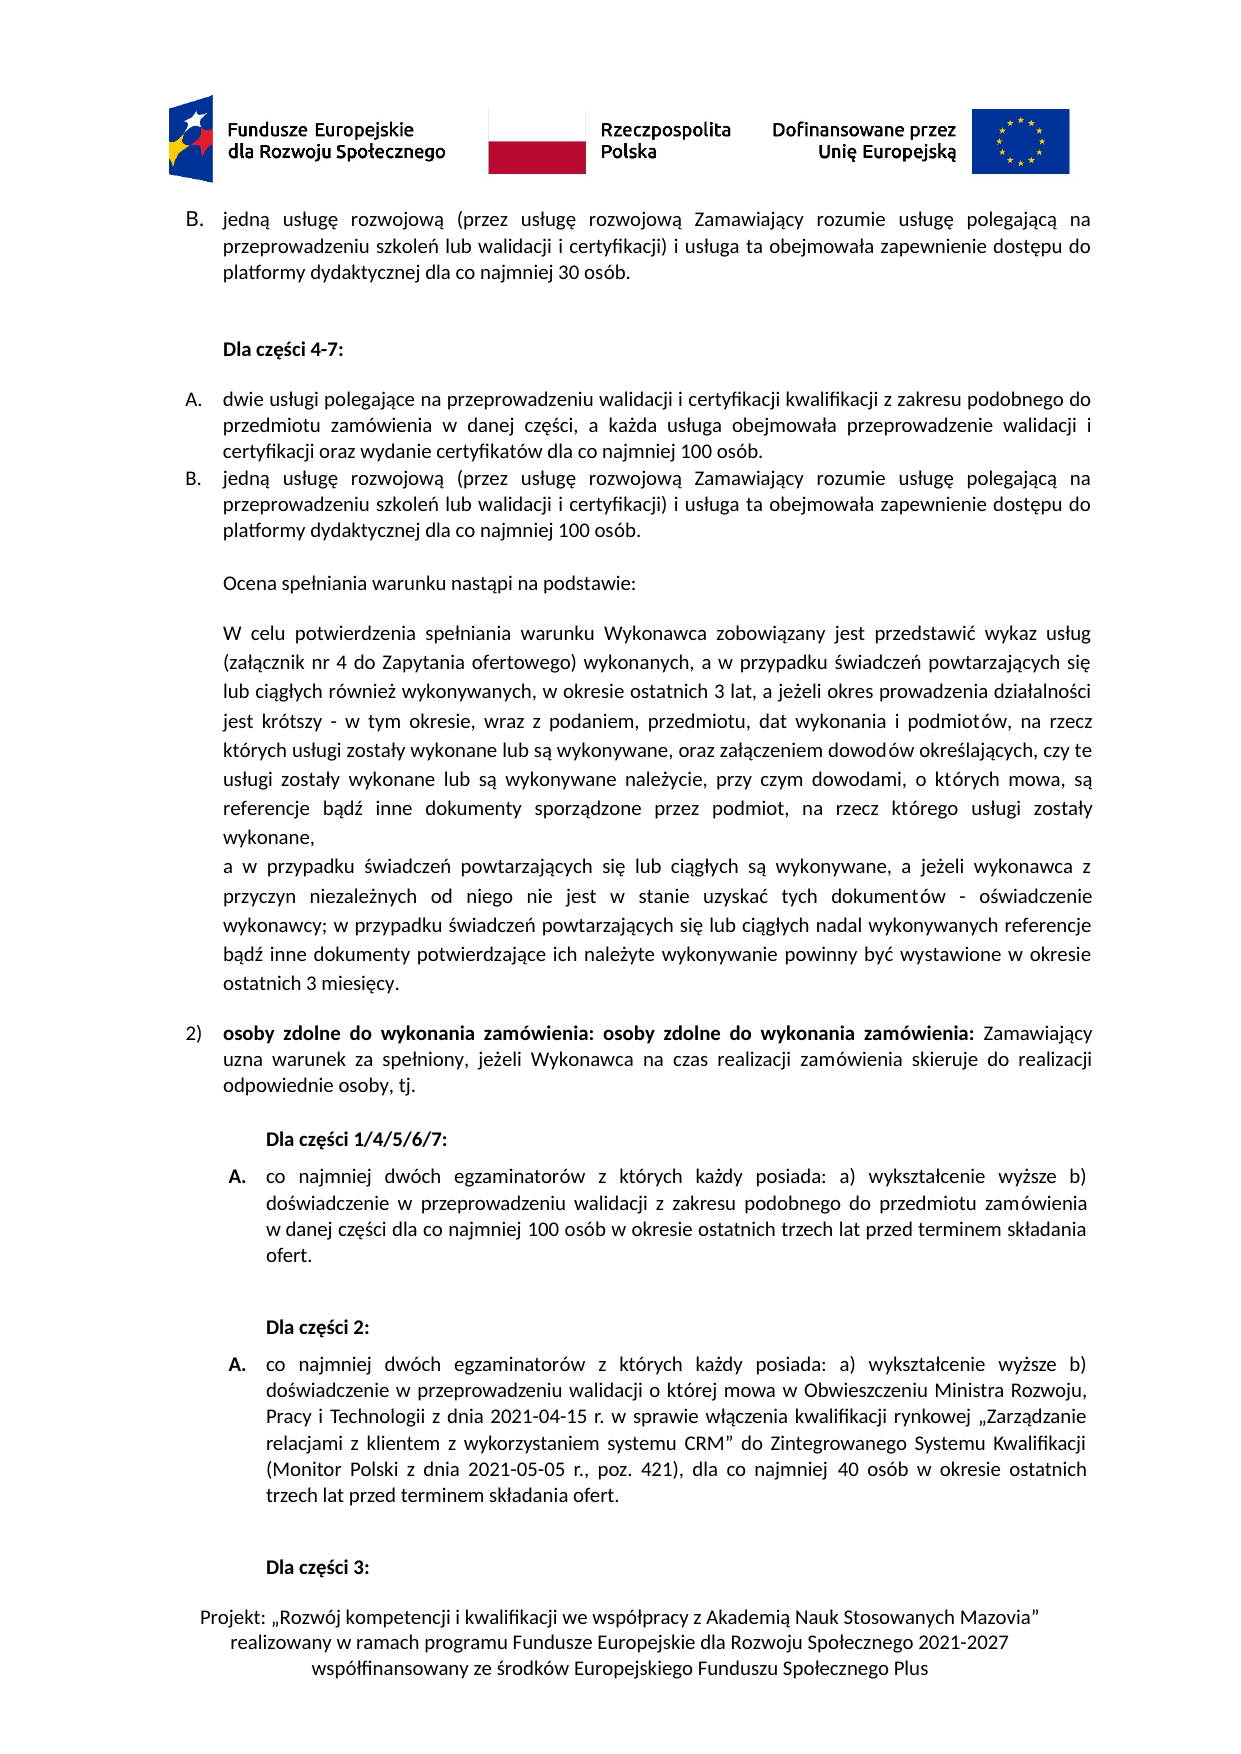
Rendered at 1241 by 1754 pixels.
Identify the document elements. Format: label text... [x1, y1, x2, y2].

list co najmniej dwóch egzaminatorów z których każdy posiada: a) wykształcenie wyższe b) doświadczenie w przeprowadzeniu walidacji o której mowa w Obwieszczeniu Ministra Rozwoju, Pracy i Technologii z dnia 2021-04-15 r. w sprawie włączenia kwalifikacji rynkowej „Zarządzanie relacjami z klientem z wykorzystaniem systemu CRM” do Zintegrowanego Systemu Kwalifikacji (Monitor Polski z dnia 2021-05-05 r., poz. 421), dla co najmniej 40 osób w okresie ostatnich trzech lat przed terminem składania ofert. [228, 1351, 1087, 1508]
text W celu potwierdzenia spełniania warunku Wykonawca zobowiązany jest przedstawić wykaz usług (załącznik nr 4 do Zapytania ofertowego) wykonanych, a w przypadku świadczeń powtarzających się lub ciągłych również wykonywanych, w okresie ostatnich 3 lat, a jeżeli okres prowadzenia działalności jest krótszy - w tym okresie, wraz z podaniem, przedmiotu, dat wykonania i podmiotów, na rzecz których usługi zostały wykonane lub są wykonywane, oraz załączeniem dowodów określających, czy te usługi zostały wykonane lub są wykonywane należycie, przy czym dowodami, o których mowa, są referencje bądź inne dokumenty sporządzone przez podmiot, na rzecz którego usługi zostały wykonane, a w przypadku świadczeń powtarzających się lub ciągłych są wykonywane, a jeżeli wykonawca z przyczyn niezależnych od niego nie jest w stanie uzyskać tych dokumentów - oświadczenie wykonawcy; w przypadku świadczeń powtarzających się lub ciągłych nadal wykonywanych referencje bądź inne dokumenty potwierdzające ich należyte wykonywanie powinny być wystawione w okresie ostatnich 3 miesięcy. [223, 620, 1092, 996]
picture [147, 73, 1091, 204]
list jedną usługę rozwojową (przez usługę rozwojową Zamawiający rozumie usługę polegającą na przeprowadzeniu szkoleń lub walidacji i certyfikacji) i usługa ta obejmowała zapewnienie dostępu do platformy dydaktycznej dla co najmniej 100 osób. [185, 465, 1092, 542]
list co najmniej dwóch egzaminatorów z których każdy posiada: a) wykształcenie wyższe b) doświadczenie w przeprowadzeniu walidacji z zakresu podobnego do przedmiotu zamówienia w danej części dla co najmniej 100 osób w okresie ostatnich trzech lat przed terminem składania ofert. [228, 1163, 1087, 1267]
list osoby zdolne do wykonania zamówienia: osoby zdolne do wykonania zamówienia: Zamawiający uzna warunek za spełniony, jeżeli Wykonawca na czas realizacji zamówienia skieruje do realizacji odpowiednie osoby, tj. [185, 1020, 1092, 1098]
text Dla części 1/4/5/6/7: [266, 1126, 1093, 1151]
text Dla części 4-7: [223, 336, 1092, 361]
text Dla części 3: [266, 1554, 1093, 1579]
text Dla części 2: [266, 1314, 1093, 1339]
list jedną usługę rozwojową (przez usługę rozwojową Zamawiający rozumie usługę polegającą na przeprowadzeniu szkoleń lub walidacji i certyfikacji) i usługa ta obejmowała zapewnienie dostępu do platformy dydaktycznej dla co najmniej 30 osób. [185, 204, 1092, 284]
text Ocena spełniania warunku nastąpi na podstawie: [223, 570, 1092, 596]
list dwie usługi polegające na przeprowadzeniu walidacji i certyfikacji kwalifikacji z zakresu podobnego do przedmiotu zamówienia w danej części, a każda usługa obejmowała przeprowadzenie walidacji i certyfikacji oraz wydanie certyfikatów dla co najmniej 100 osób. [185, 386, 1092, 463]
